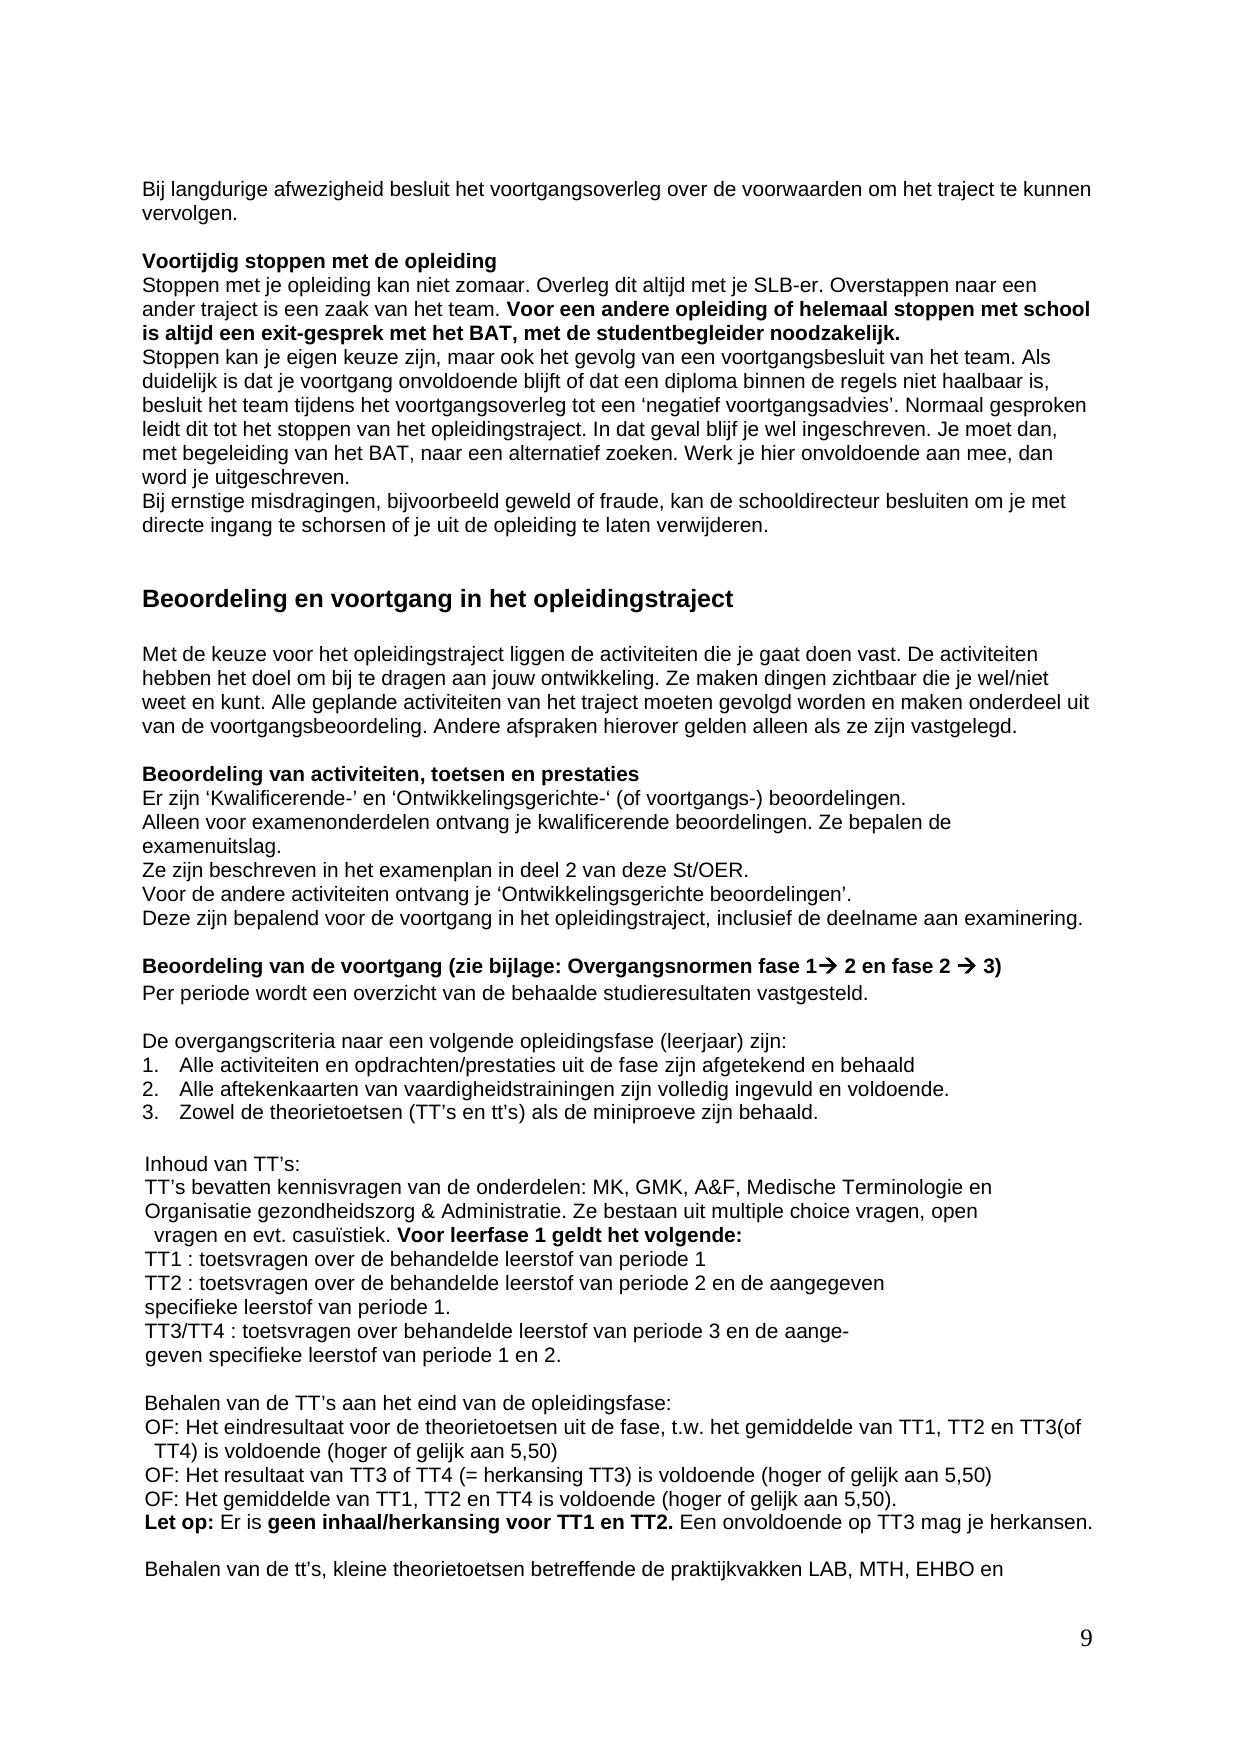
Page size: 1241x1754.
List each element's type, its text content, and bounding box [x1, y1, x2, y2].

text 2. Alle aftekenkaarten van vaardigheidstrainingen zijn volledig ingevuld en voldoende. [142, 1077, 1094, 1101]
text Behalen van de TT’s aan het eind van de opleidingsfase: [127, 1391, 1094, 1414]
text De overgangscriteria naar een volgende opleidingsfase (leerjaar) zijn: [142, 1029, 1094, 1053]
text Deze zijn bepalend voor de voortgang in het opleidingstraject, inclusief de deelname aan examinering. [142, 906, 1092, 929]
text Organisatie gezondheidszorg & Administratie. Ze bestaan uit multiple choice vragen, open vragen en evt. casuïstiek. Voor leerfase 1 geldt het volgende: [127, 1199, 1020, 1247]
text Ze zijn beschreven in het examenplan in deel 2 van deze St/OER. [142, 858, 1092, 882]
text OF: Het resultaat van TT3 of TT4 (= herkansing TT3) is voldoende (hoger of gelijk aan 5,50) [127, 1462, 1094, 1486]
text Stoppen kan je eigen keuze zijn, maar ook het gevolg van een voortgangsbesluit van het team. Als duidelijk is dat je voortgang onvoldoende blijft of dat een diploma binnen de regels niet haalbaar is, besluit het team tijdens het voortgangsoverleg tot een ‘negatief voortgangsadvies’. Normaal gesproken leidt dit tot het stoppen van het opleidingstraject. In dat geval blijf je wel ingeschreven. Je moet dan, met begeleiding van het BAT, naar een alternatief zoeken. Werk je hier onvoldoende aan mee, dan word je uitgeschreven. [142, 345, 1092, 489]
text 3. Zowel de theorietoetsen (TT’s en tt’s) als de miniproeve zijn behaald. [142, 1101, 1094, 1124]
text Bij langdurige afwezigheid besluit het voortgangsoverleg over de voorwaarden om het traject te kunnen vervolgen. [142, 177, 1092, 225]
text Beoordeling en voortgang in het opleidingstraject [142, 584, 1092, 613]
text Let op: Er is geen inhaal/herkansing voor TT1 en TT2. Een onvoldoende op TT3 mag je herkansen. [127, 1510, 1094, 1534]
text Behalen van de tt’s, kleine theorietoetsen betreffende de praktijkvakken LAB, MTH, EHBO en [127, 1557, 1094, 1581]
text Beoordeling van de voortgang (zie bijlage: Overgangsnormen fase 1 2 en fase 2 3) [142, 953, 1092, 977]
text Voor de andere activiteiten ontvang je ‘Ontwikkelingsgerichte beoordelingen’. [142, 882, 1092, 906]
text TT1 : toetsvragen over de behandelde leerstof van periode 1 [127, 1247, 1094, 1271]
text Stoppen met je opleiding kan niet zomaar. Overleg dit altijd met je SLB-er. Overstappen naar een ander traject is een zaak van het team. Voor een andere opleiding of helemaal stoppen met school is altijd een exit-gesprek met het BAT, met de studentbegleider noodzakelijk. [142, 273, 1092, 345]
text Per periode wordt een overzicht van de behaalde studieresultaten vastgesteld. [142, 981, 1040, 1005]
subtitle Voortijdig stoppen met de opleiding [142, 249, 1092, 273]
text TT’s bevatten kennisvragen van de onderdelen: MK, GMK, A&F, Medische Terminologie en [127, 1176, 1020, 1199]
text Inhoud van TT’s: [127, 1152, 1094, 1176]
text OF: Het gemiddelde van TT1, TT2 en TT4 is voldoende (hoger of gelijk aan 5,50). [127, 1486, 1094, 1510]
text Bij ernstige misdragingen, bijvoorbeeld geweld of fraude, kan de schooldirecteur besluiten om je met directe ingang te schorsen of je uit de opleiding te laten verwijderen. [142, 489, 1092, 537]
text Er zijn ‘Kwalificerende-’ en ‘Ontwikkelingsgerichte-‘ (of voortgangs-) beoordelingen. [142, 786, 1092, 810]
text Met de keuze voor het opleidingstraject liggen de activiteiten die je gaat doen vast. De activiteiten hebben het doel om bij te dragen aan jouw ontwikkeling. Ze maken dingen zichtbaar die je wel/niet weet en kunt. Alle geplande activiteiten van het traject moeten gevolgd worden en maken onderdeel uit van de voortgangsbeoordeling. Andere afspraken hierover gelden alleen als ze zijn vastgelegd. [142, 642, 1092, 738]
text TT3/TT4 : toetsvragen over behandelde leerstof van periode 3 en de aange- [127, 1319, 1094, 1343]
text geven specifieke leerstof van periode 1 en 2. [127, 1343, 1094, 1367]
text Alleen voor examenonderdelen ontvang je kwalificerende beoordelingen. Ze bepalen de examenuitslag. [142, 810, 1092, 858]
text Beoordeling van activiteiten, toetsen en prestaties [142, 762, 1092, 786]
text 1. Alle activiteiten en opdrachten/prestaties uit de fase zijn afgetekend en behaald [142, 1053, 1094, 1077]
text TT2 : toetsvragen over de behandelde leerstof van periode 2 en de aangegeven [127, 1271, 1094, 1295]
text specifieke leerstof van periode 1. [127, 1295, 1094, 1319]
text OF: Het eindresultaat voor de theorietoetsen uit de fase, t.w. het gemiddelde van TT1, TT2 en TT3(of TT4) is voldoende (hoger of gelijk aan 5,50) [127, 1414, 1094, 1462]
